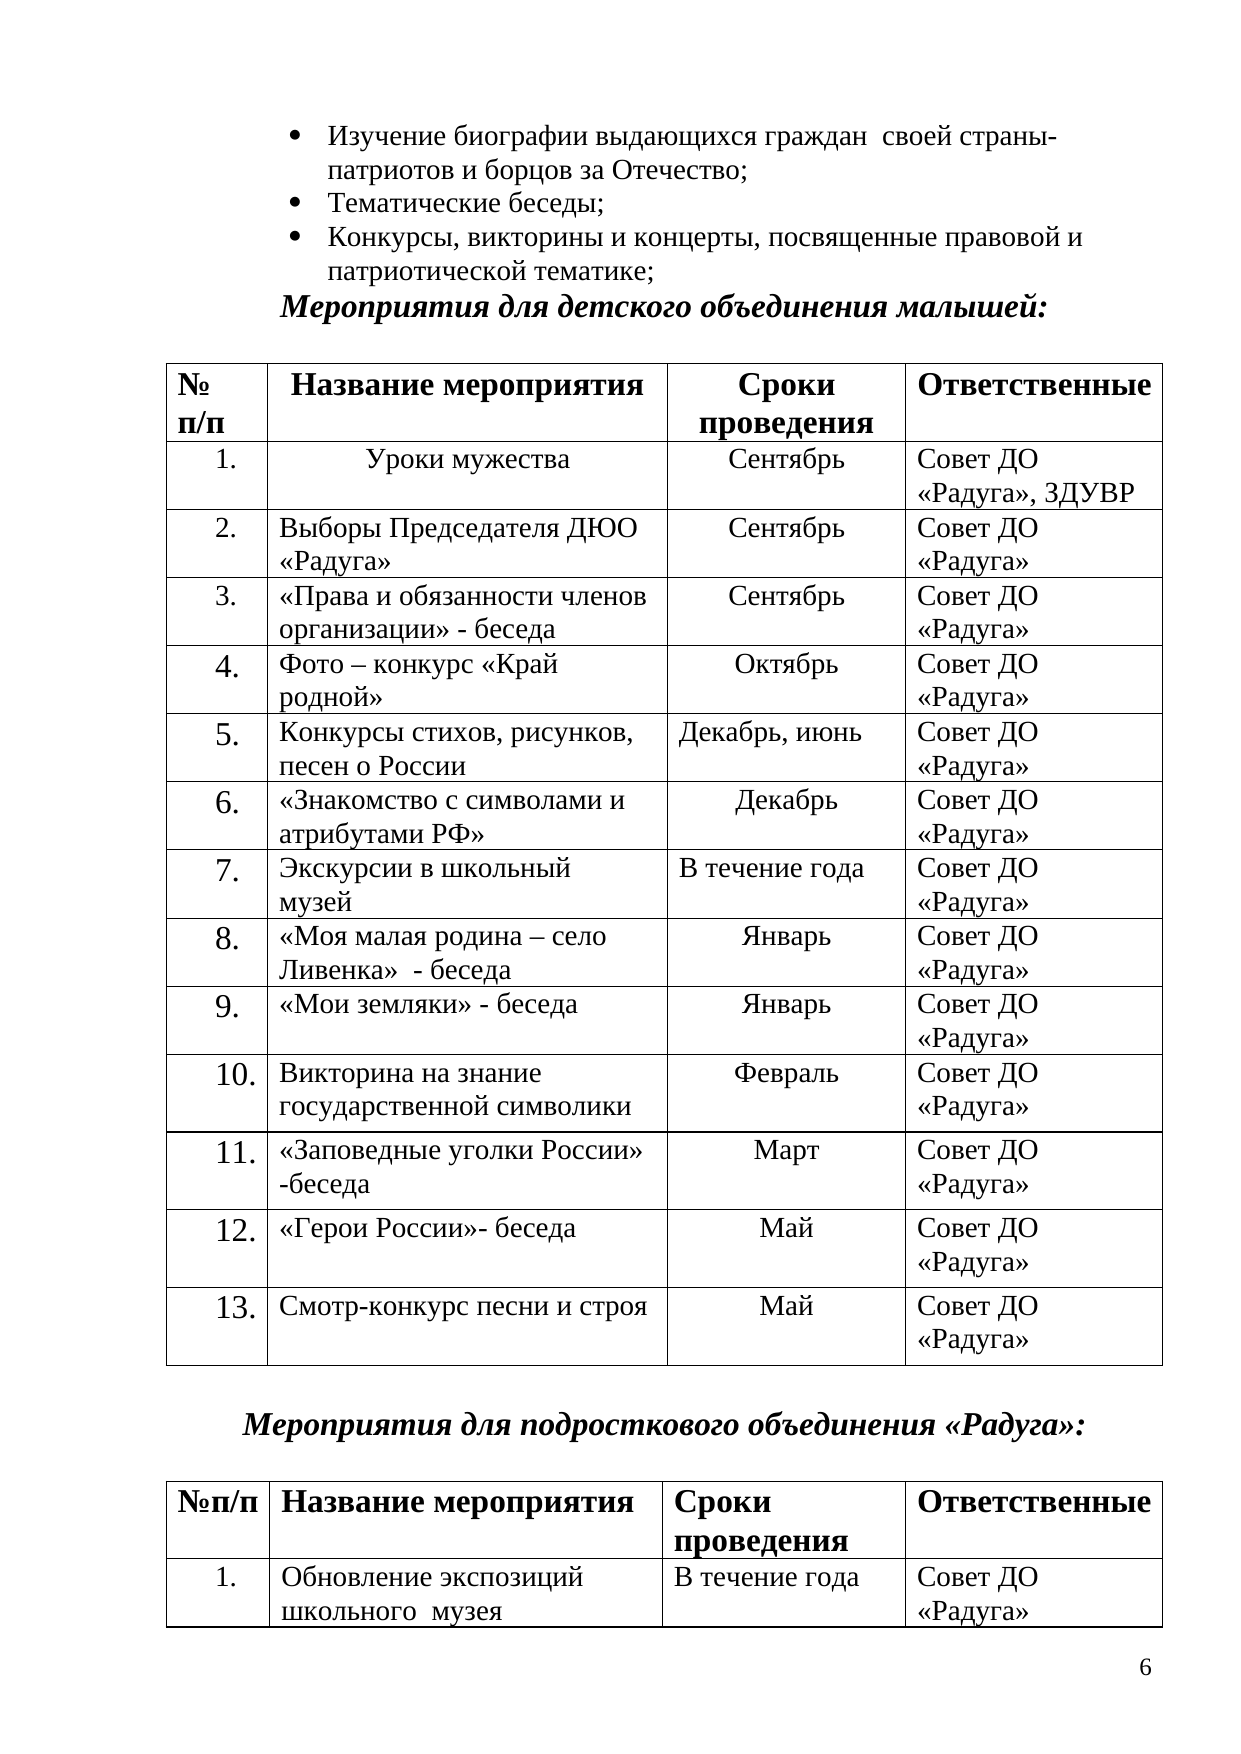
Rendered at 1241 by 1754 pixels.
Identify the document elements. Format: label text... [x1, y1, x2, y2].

table_cell Уроки мужества [268, 442, 667, 509]
table_cell «Заповедные уголки России» -беседа [268, 1133, 667, 1209]
table_cell Май [668, 1210, 905, 1287]
table_cell Январь [668, 987, 905, 1054]
table_cell Март [668, 1133, 905, 1209]
table_cell Май [668, 1288, 905, 1364]
table_cell В течение года [663, 1559, 905, 1626]
table_cell «Права и обязанности членов организации» - беседа [268, 578, 667, 645]
list Тематические беседы; [290, 185, 1152, 219]
text Мероприятия для детского объединения малышей: [177, 286, 1152, 324]
table_cell Фото – конкурс «Край родной» [268, 646, 667, 713]
list Конкурсы, викторины и концерты, посвященные правовой и патриотической тематике; [290, 219, 1152, 286]
text Мероприятия для подросткового объединения «Радуга»: [177, 1404, 1152, 1442]
table_cell Декабрь [668, 782, 905, 849]
table_cell Совет ДО «Радуга», ЗДУВР [906, 442, 1162, 509]
table_cell Конкурсы стихов, рисунков, песен о России [268, 714, 667, 781]
table_cell «Мои земляки» - беседа [268, 987, 667, 1054]
table_cell «Моя малая родина – село Ливенка» - беседа [268, 919, 667, 986]
table_cell Совет ДО «Радуга» [906, 919, 1162, 986]
table_header Название мероприятия [270, 1482, 662, 1558]
table_cell Совет ДО «Радуга» [906, 714, 1162, 781]
table_cell Экскурсии в школьный музей [268, 850, 667, 917]
table_cell [167, 1133, 267, 1209]
table_header Сроки проведения [663, 1482, 905, 1558]
table_cell Октябрь [668, 646, 905, 713]
table_cell [167, 646, 267, 713]
table_cell Сентябрь [668, 442, 905, 509]
table_cell Совет ДО «Радуга» [906, 646, 1162, 713]
table_cell Декабрь, июнь [668, 714, 905, 781]
list Изучение биографии выдающихся граждан своей страны- патриотов и борцов за Отечество; [290, 118, 1152, 185]
table_header Ответственные [906, 1482, 1162, 1558]
table_cell Совет ДО «Радуга» [906, 578, 1162, 645]
table_cell В течение года [668, 850, 905, 917]
table_cell [167, 782, 267, 849]
table_cell Обновление экспозиций школьного музея [270, 1559, 662, 1626]
table_header Ответственные [906, 364, 1162, 441]
table_cell [167, 1055, 267, 1131]
table_cell [167, 1210, 267, 1287]
table_cell Совет ДО «Радуга» [906, 1288, 1162, 1364]
table_cell Сентябрь [668, 510, 905, 577]
table_cell Совет ДО «Радуга» [906, 987, 1162, 1054]
table_cell [167, 510, 267, 577]
table_cell Смотр-конкурс песни и строя [268, 1288, 667, 1364]
table_cell [167, 987, 267, 1054]
table_cell Совет ДО «Радуга» [906, 782, 1162, 849]
table_cell Викторина на знание государственной символики [268, 1055, 667, 1131]
table_cell Совет ДО «Радуга» [906, 510, 1162, 577]
table_header №п/п [167, 1482, 269, 1558]
table_cell Совет ДО «Радуга» [906, 850, 1162, 917]
table_cell «Герои России»- беседа [268, 1210, 667, 1287]
table_cell Сентябрь [668, 578, 905, 645]
table_cell Выборы Председателя ДЮО «Радуга» [268, 510, 667, 577]
table_cell Совет ДО «Радуга» [906, 1210, 1162, 1287]
table_cell «Знакомство с символами и атрибутами РФ» [268, 782, 667, 849]
table_cell Совет ДО «Радуга» [906, 1559, 1162, 1626]
table_cell [167, 578, 267, 645]
table_cell Февраль [668, 1055, 905, 1131]
table_cell [167, 442, 267, 509]
table_cell Совет ДО «Радуга» [906, 1055, 1162, 1131]
table_cell Совет ДО «Радуга» [906, 1133, 1162, 1209]
table_cell [167, 1288, 267, 1364]
table_cell [167, 919, 267, 986]
table_header № п/п [167, 364, 267, 441]
table_cell Январь [668, 919, 905, 986]
table_cell [167, 714, 267, 781]
table_cell [167, 850, 267, 917]
table_header Сроки проведения [668, 364, 905, 441]
table_cell [167, 1559, 269, 1626]
table_header Название мероприятия [268, 364, 667, 441]
